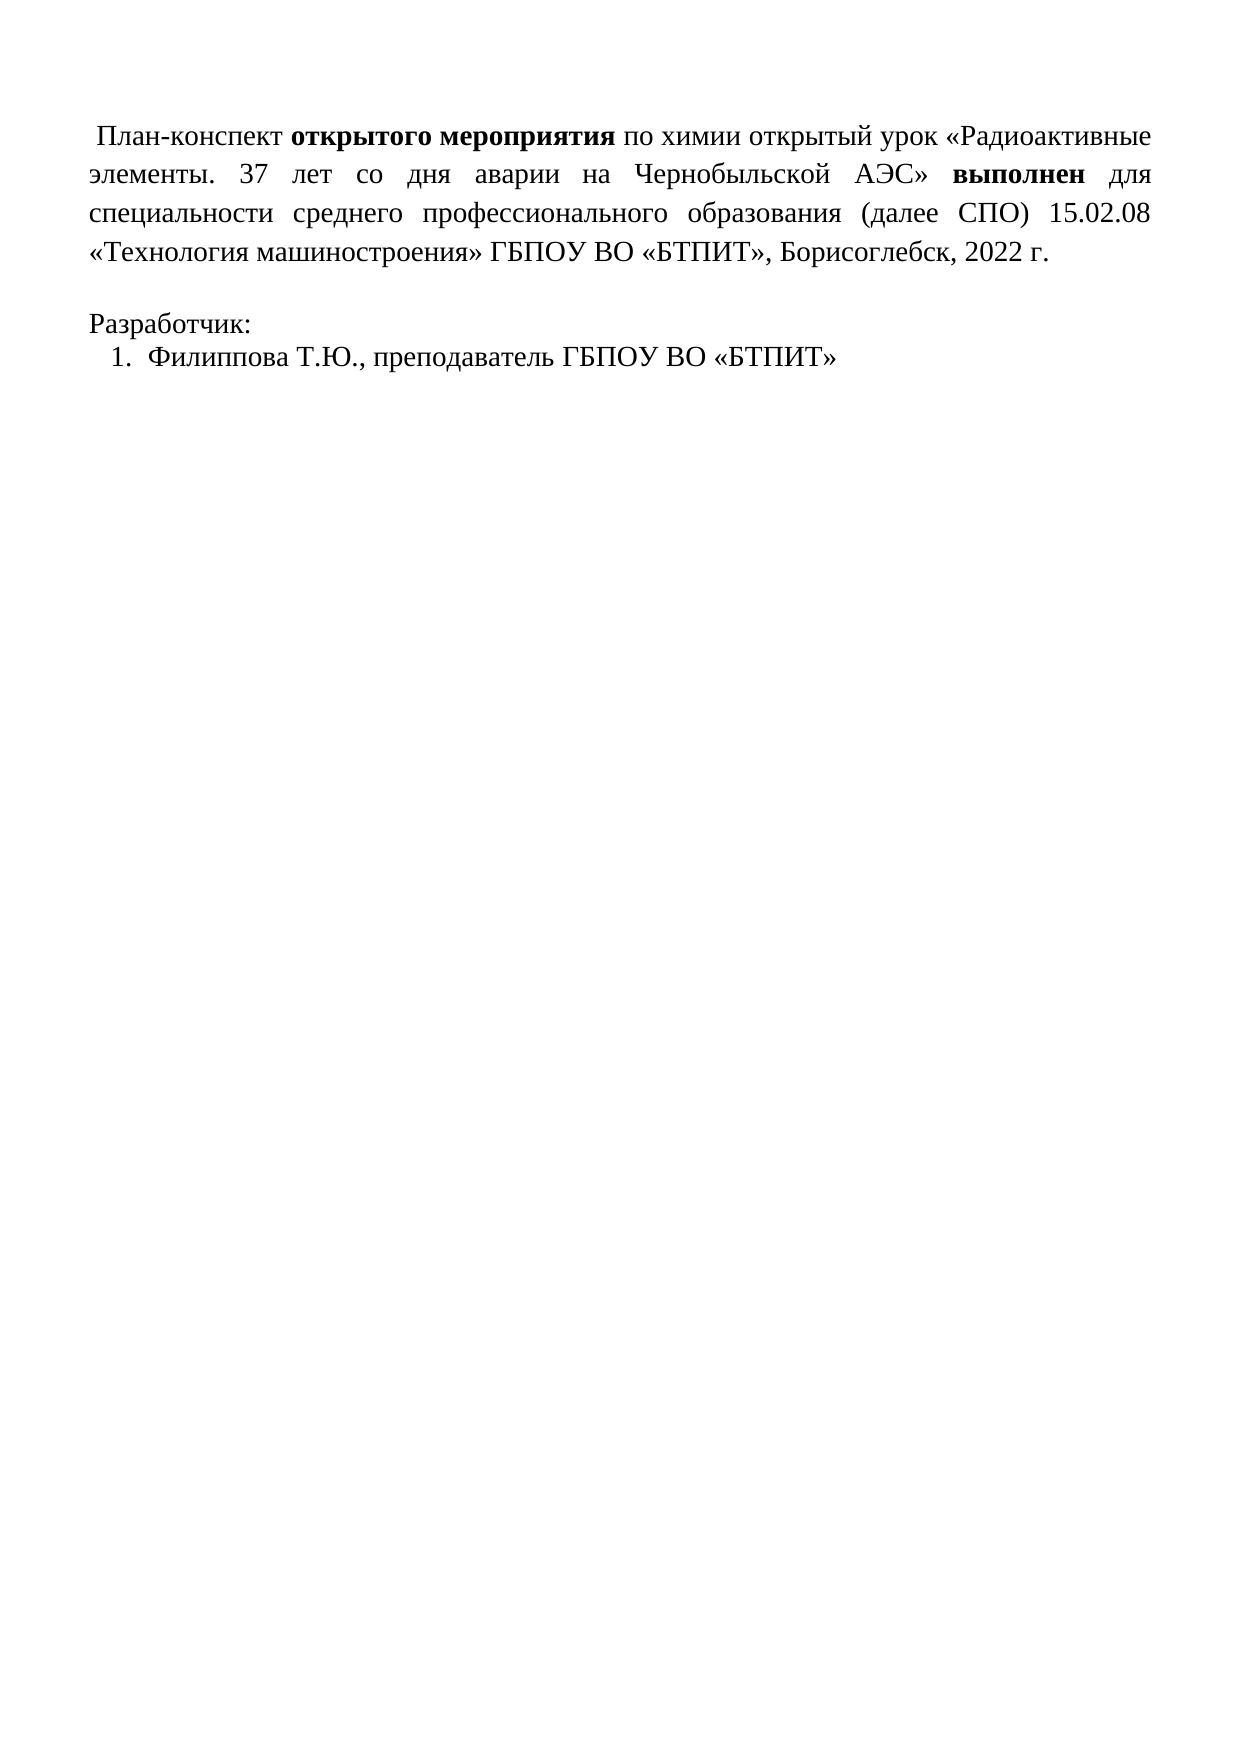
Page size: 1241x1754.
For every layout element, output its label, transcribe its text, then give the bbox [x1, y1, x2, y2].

list Филиппова Т.Ю., преподаватель ГБПОУ ВО «БТПИТ» [110, 339, 1152, 373]
text План-конспект открытого мероприятия по химии открытый урок «Радиоактивные элементы. 37 лет со дня аварии на Чернобыльской АЭС» выполнен для специальности среднего профессионального образования (далее СПО) 15.02.08 «Технология машиностроения» ГБПОУ ВО «БТПИТ», Борисоглебск, 2022 г. [89, 118, 1152, 267]
text Разработчик: [89, 306, 1152, 339]
